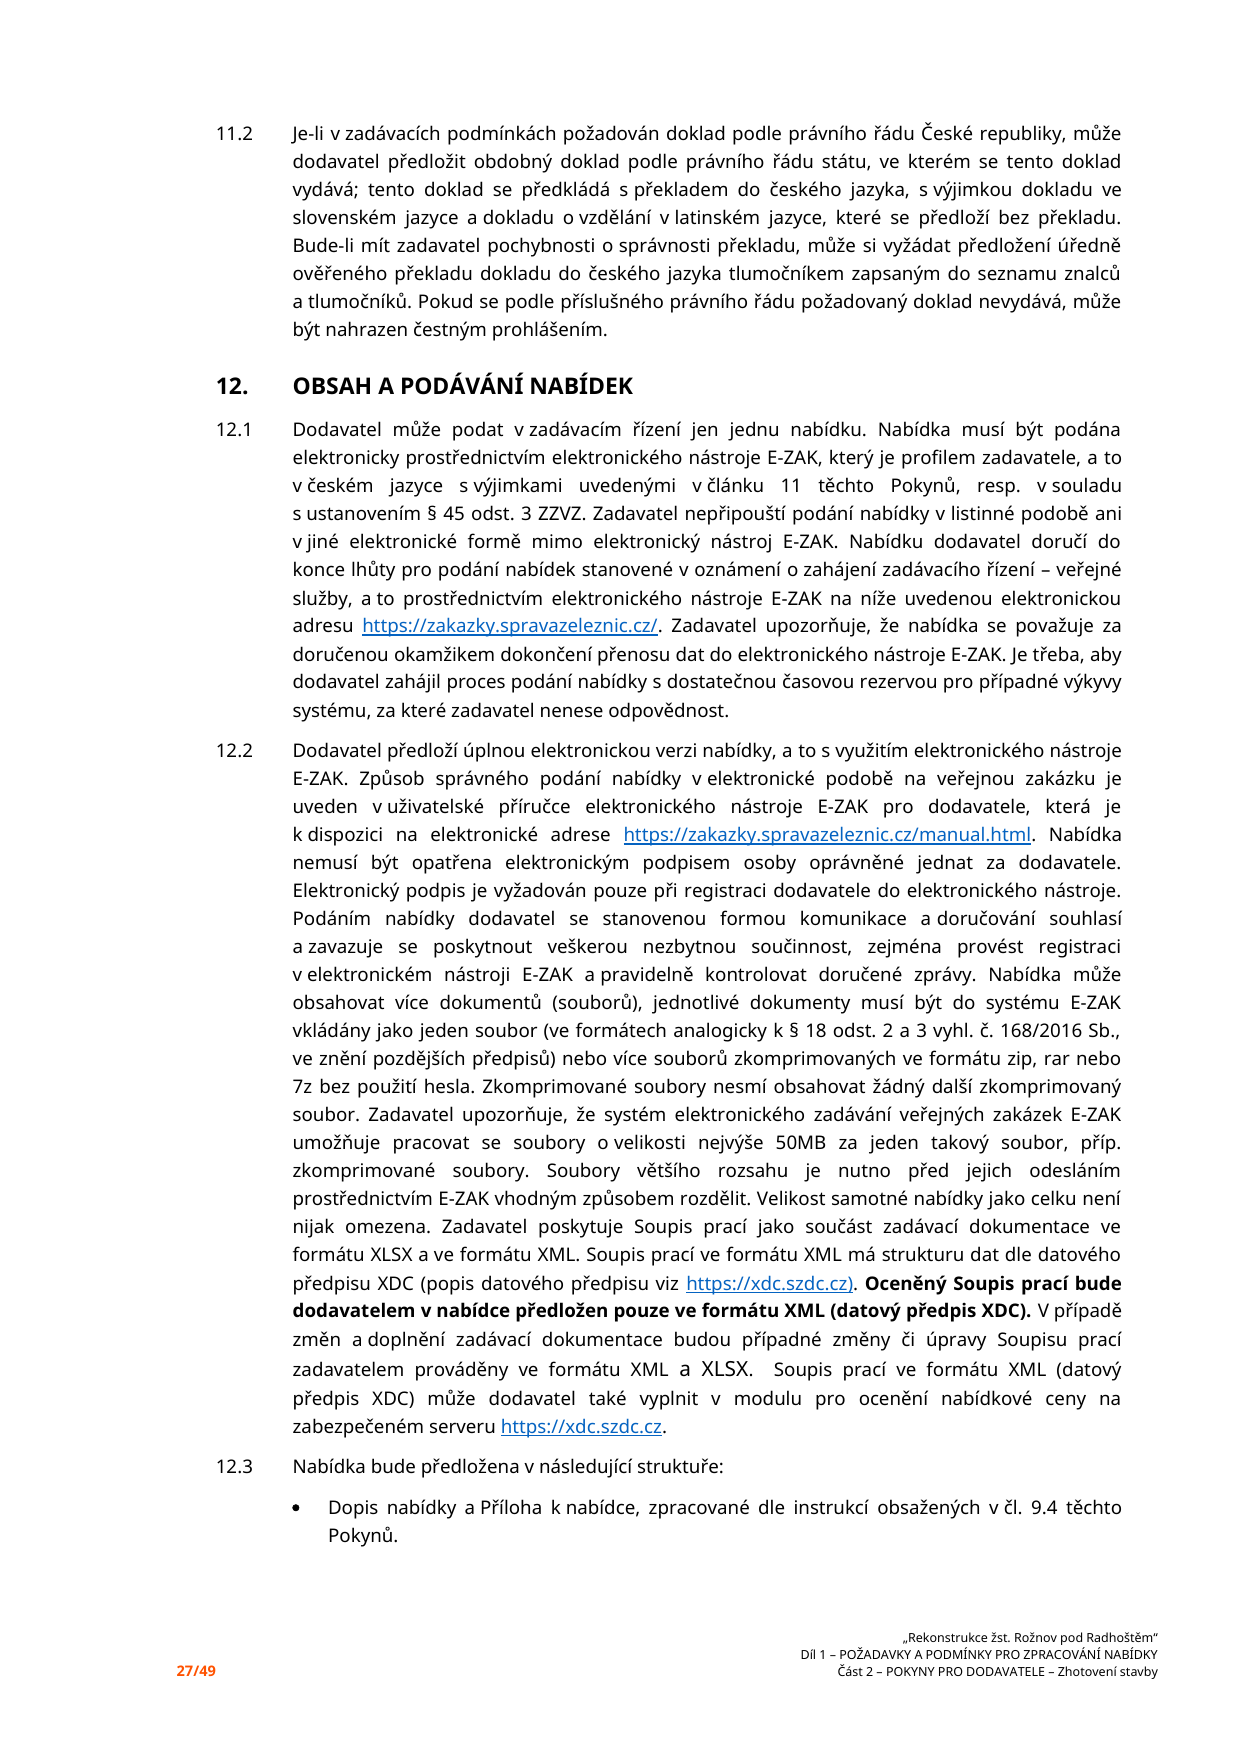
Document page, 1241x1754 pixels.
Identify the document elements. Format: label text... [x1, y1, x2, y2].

text Dodavatel může podat v zadávacím řízení jen jednu nabídku. Nabídka musí být podána elektronicky prostřednictvím elektronického nástroje E-ZAK, který je profilem zadavatele, a to v českém jazyce s výjimkami uvedenými v článku 11 těchto Pokynů, resp. v souladu s ustanovením § 45 odst. 3 ZZVZ. Zadavatel nepřipouští podání nabídky v listinné podobě ani v jiné elektronické formě mimo elektronický nástroj E-ZAK. Nabídku dodavatel doručí do konce lhůty pro podání nabídek stanovené v oznámení o zahájení zadávacího řízení – veřejné služby, a to prostřednictvím elektronického nástroje E-ZAK na níže uvedenou elektronickou adresu https://zakazky.spravazeleznic.cz/. Zadavatel upozorňuje, že nabídka se považuje za doručenou okamžikem dokončení přenosu dat do elektronického nástroje E-ZAK. Je třeba, aby dodavatel zahájil proces podání nabídky s dostatečnou časovou rezervou pro případné výkyvy systému, za které zadavatel nenese odpovědnost. [216, 417, 1122, 722]
text Je-li v zadávacích podmínkách požadován doklad podle právního řádu České republiky, může dodavatel předložit obdobný doklad podle právního řádu státu, ve kterém se tento doklad vydává; tento doklad se předkládá s překladem do českého jazyka, s výjimkou dokladu ve slovenském jazyce a dokladu o vzdělání v latinském jazyce, které se předloží bez překladu. Bude-li mít zadavatel pochybnosti o správnosti překladu, může si vyžádat předložení úředně ověřeného překladu dokladu do českého jazyka tlumočníkem zapsaným do seznamu znalců a tlumočníků. Pokud se podle příslušného právního řádu požadovaný doklad nevydává, může být nahrazen čestným prohlášením. [216, 121, 1122, 342]
text Nabídka bude předložena v následující struktuře: [216, 1454, 1122, 1479]
text Dodavatel předloží úplnou elektronickou verzi nabídky, a to s využitím elektronického nástroje E-ZAK. Způsob správného podání nabídky v elektronické podobě na veřejnou zakázku je uveden v uživatelské příručce elektronického nástroje E-ZAK pro dodavatele, která je k dispozici na elektronické adrese https://zakazky.spravazeleznic.cz/manual.html. Nabídka nemusí být opatřena elektronickým podpisem osoby oprávněné jednat za dodavatele. Elektronický podpis je vyžadován pouze při registraci dodavatele do elektronického nástroje. Podáním nabídky dodavatel se stanovenou formou komunikace a doručování souhlasí a zavazuje se poskytnout veškerou nezbytnou součinnost, zejména provést registraci v elektronickém nástroji E-ZAK a pravidelně kontrolovat doručené zprávy. Nabídka může obsahovat více dokumentů (souborů), jednotlivé dokumenty musí být do systému E-ZAK vkládány jako jeden soubor (ve formátech analogicky k § 18 odst. 2 a 3 vyhl. č. 168/2016 Sb., ve znění pozdějších předpisů) nebo více souborů zkomprimovaných ve formátu zip, rar nebo 7z bez použití hesla. Zkomprimované soubory nesmí obsahovat žádný další zkomprimovaný soubor. Zadavatel upozorňuje, že systém elektronického zadávání veřejných zakázek E-ZAK umožňuje pracovat se soubory o velikosti nejvýše 50MB za jeden takový soubor, příp. zkomprimované soubory. Soubory většího rozsahu je nutno před jejich odesláním prostřednictvím E-ZAK vhodným způsobem rozdělit. Velikost samotné nabídky jako celku není nijak omezena. Zadavatel poskytuje Soupis prací jako součást zadávací dokumentace ve formátu XLSX a ve formátu XML. Soupis prací ve formátu XML má strukturu dat dle datového předpisu XDC (popis datového předpisu viz https://xdc.szdc.cz). Oceněný Soupis prací bude dodavatelem v nabídce předložen pouze ve formátu XML (datový předpis XDC). V případě změn a doplnění zadávací dokumentace budou případné změny či úpravy Soupisu prací zadavatelem prováděny ve formátu XML a XLSX. Soupis prací ve formátu XML (datový předpis XDC) může dodavatel také vyplnit v modulu pro ocenění nabídkové ceny na zabezpečeném serveru https://xdc.szdc.cz. [216, 737, 1122, 1439]
text OBSAH a PODÁVÁNÍ NABÍDEK [216, 370, 1122, 401]
text Dopis nabídky a Příloha k nabídce, zpracované dle instrukcí obsažených v čl. 9.4 těchto Pokynů. [292, 1494, 1122, 1548]
